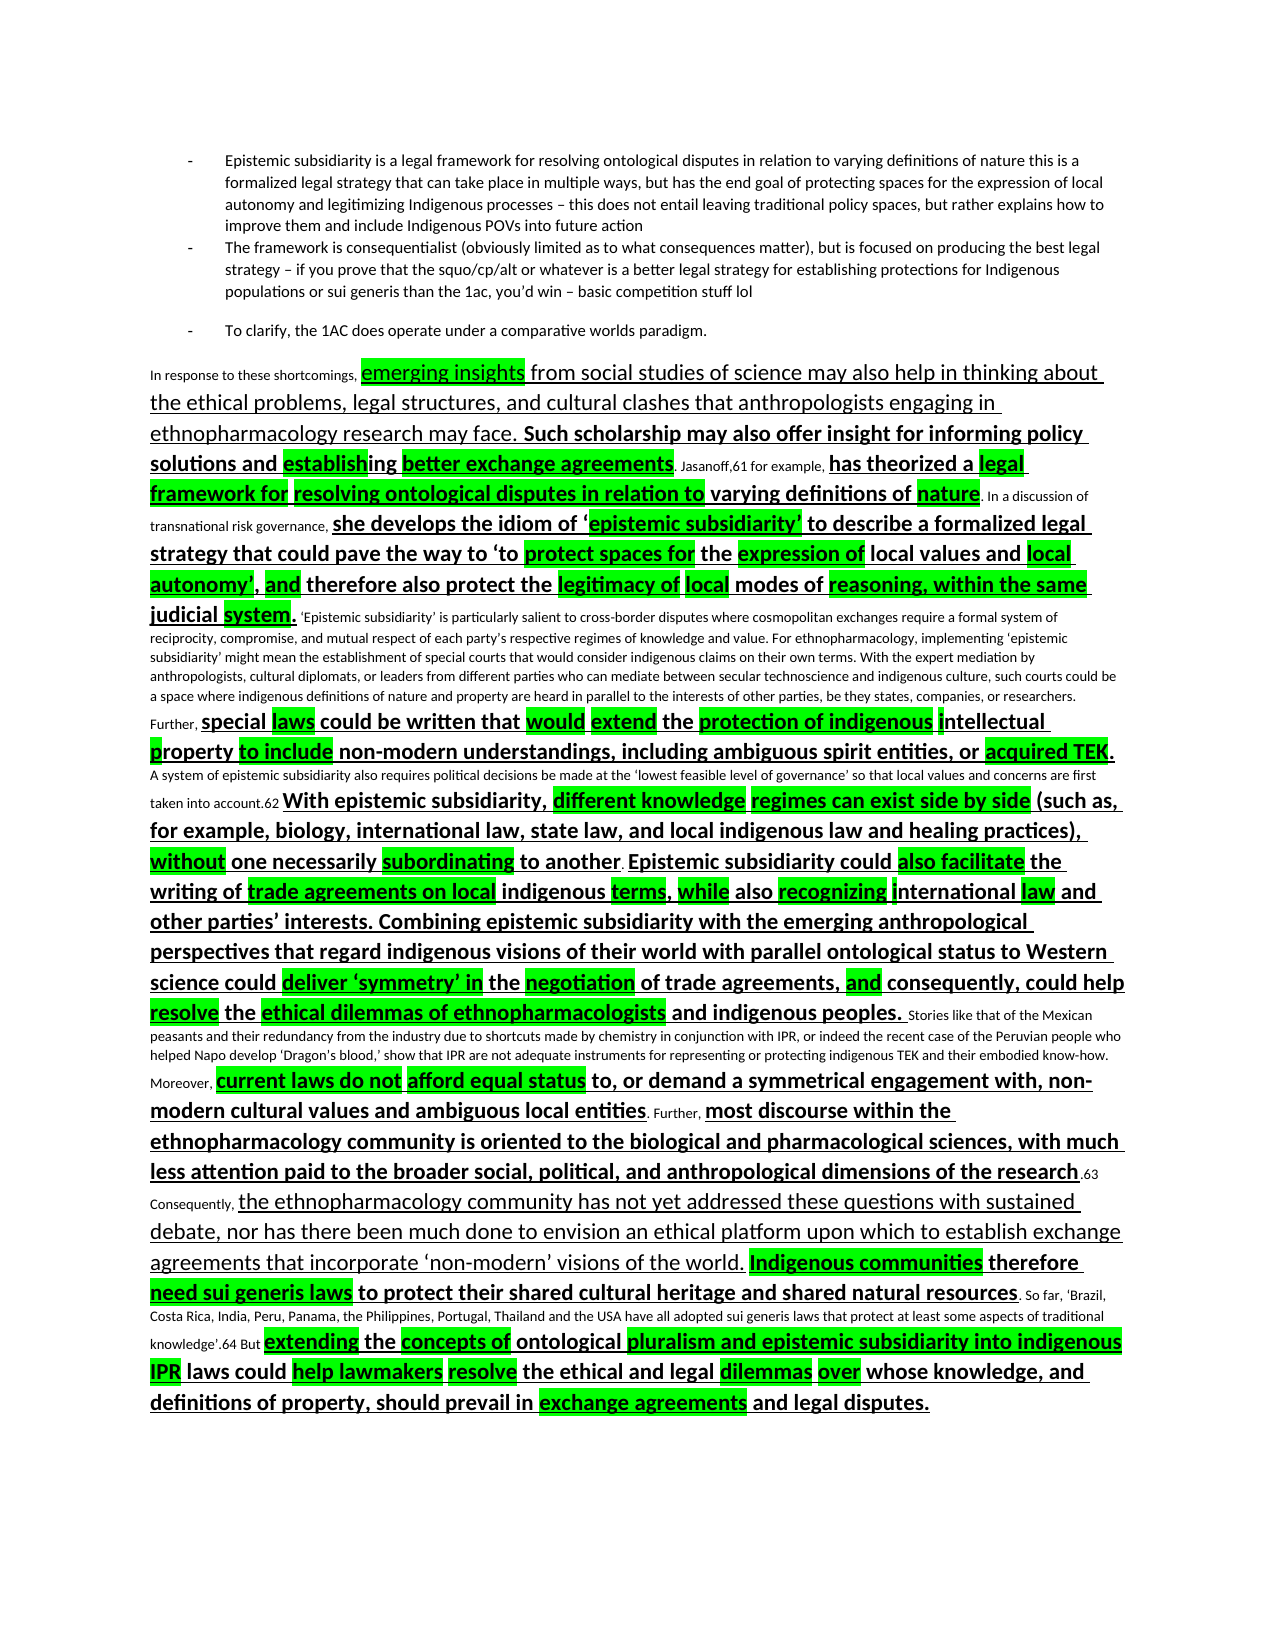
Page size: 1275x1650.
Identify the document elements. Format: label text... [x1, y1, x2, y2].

list The framework is consequentialist (obviously limited as to what consequences matter), but is focused on producing the best legal strategy – if you prove that the squo/cp/alt or whatever is a better legal strategy for establishing protections for Indigenous populations or sui generis than the 1ac, you’d win – basic competition stuff lol [187, 237, 1125, 302]
list Epistemic subsidiarity is a legal framework for resolving ontological disputes in relation to varying definitions of nature this is a formalized legal strategy that can take place in multiple ways, but has the end goal of protecting spaces for the expression of local autonomy and legitimizing Indigenous processes – this does not entail leaving traditional policy spaces, but rather explains how to improve them and include Indigenous POVs into future action [187, 150, 1125, 236]
text In response to these shortcomings, emerging insights from social studies of science may also help in thinking about the ethical problems, legal structures, and cultural clashes that anthropologists engaging in ethnopharmacology research may face. Such scholarship may also offer insight for informing policy solutions and establishing better exchange agreements. Jasanoff,61 for example, has theorized a legal framework for resolving ontological disputes in relation to varying definitions of nature. In a discussion of transnational risk governance, she develops the idiom of ‘epistemic subsidiarity’ to describe a formalized legal strategy that could pave the way to ‘to protect spaces for the expression of local values and local autonomy’, and therefore also protect the legitimacy of local modes of reasoning, within the same judicial system. ‘Epistemic subsidiarity’ is particularly salient to cross-border disputes where cosmopolitan exchanges require a formal system of reciprocity, compromise, and mutual respect of each party’s respective regimes of knowledge and value. For ethnopharmacology, implementing ‘epistemic subsidiarity’ might mean the establishment of special courts that would consider indigenous claims on their own terms. With the expert mediation by anthropologists, cultural diplomats, or leaders from different parties who can mediate between secular technoscience and indigenous culture, such courts could be a space where indigenous definitions of nature and property are heard in parallel to the interests of other parties, be they states, companies, or researchers. Further, special laws could be written that would extend the protection of indigenous intellectual property to include non-modern understandings, including ambiguous spirit entities, or acquired TEK. A system of epistemic subsidiarity also requires political decisions be made at the ‘lowest feasible level of governance’ so that local values and concerns are first taken into account.62 With epistemic subsidiarity, different knowledge regimes can exist side by side (such as, for example, biology, international law, state law, and local indigenous law and healing practices), without one necessarily subordinating to another. Epistemic subsidiarity could also facilitate the writing of trade agreements on local indigenous terms, while also recognizing international law and other parties’ interests. Combining epistemic subsidiarity with the emerging anthropological perspectives that regard indigenous visions of their world with parallel ontological status to Western science could deliver ‘symmetry’ in the negotiation of trade agreements, and consequently, could help resolve the ethical dilemmas of ethnopharmacologists and indigenous peoples. Stories like that of the Mexican peasants and their redundancy from the industry due to shortcuts made by chemistry in conjunction with IPR, or indeed the recent case of the Peruvian people who helped Napo develop ‘Dragon’s blood,’ show that IPR are not adequate instruments for representing or protecting indigenous TEK and their embodied know-how. Moreover, current laws do not afford equal status to, or demand a symmetrical engagement with, non-modern cultural values and ambiguous local entities. Further, most discourse within the ethnopharmacology community is oriented to the biological and pharmacological sciences, with much less attention paid to the broader social, political, and anthropological dimensions of the research.63 Consequently, the ethnopharmacology community has not yet addressed these questions with sustained debate, nor has there been much done to envision an ethical platform upon which to establish exchange agreements that incorporate ‘non-modern’ visions of the world. Indigenous communities therefore need sui generis laws to protect their shared cultural heritage and shared natural resources. So far, ‘Brazil, Costa Rica, India, Peru, Panama, the Philippines, Portugal, Thailand and the USA have all adopted sui generis laws that protect at least some aspects of traditional knowledge’.64 But extending the concepts of ontological pluralism and epistemic subsidiarity into indigenous IPR laws could help lawmakers resolve the ethical and legal dilemmas over whose knowledge, and definitions of property, should prevail in exchange agreements and legal disputes. [150, 358, 1125, 992]
list To clarify, the 1AC does operate under a comparative worlds paradigm. [187, 320, 1125, 340]
